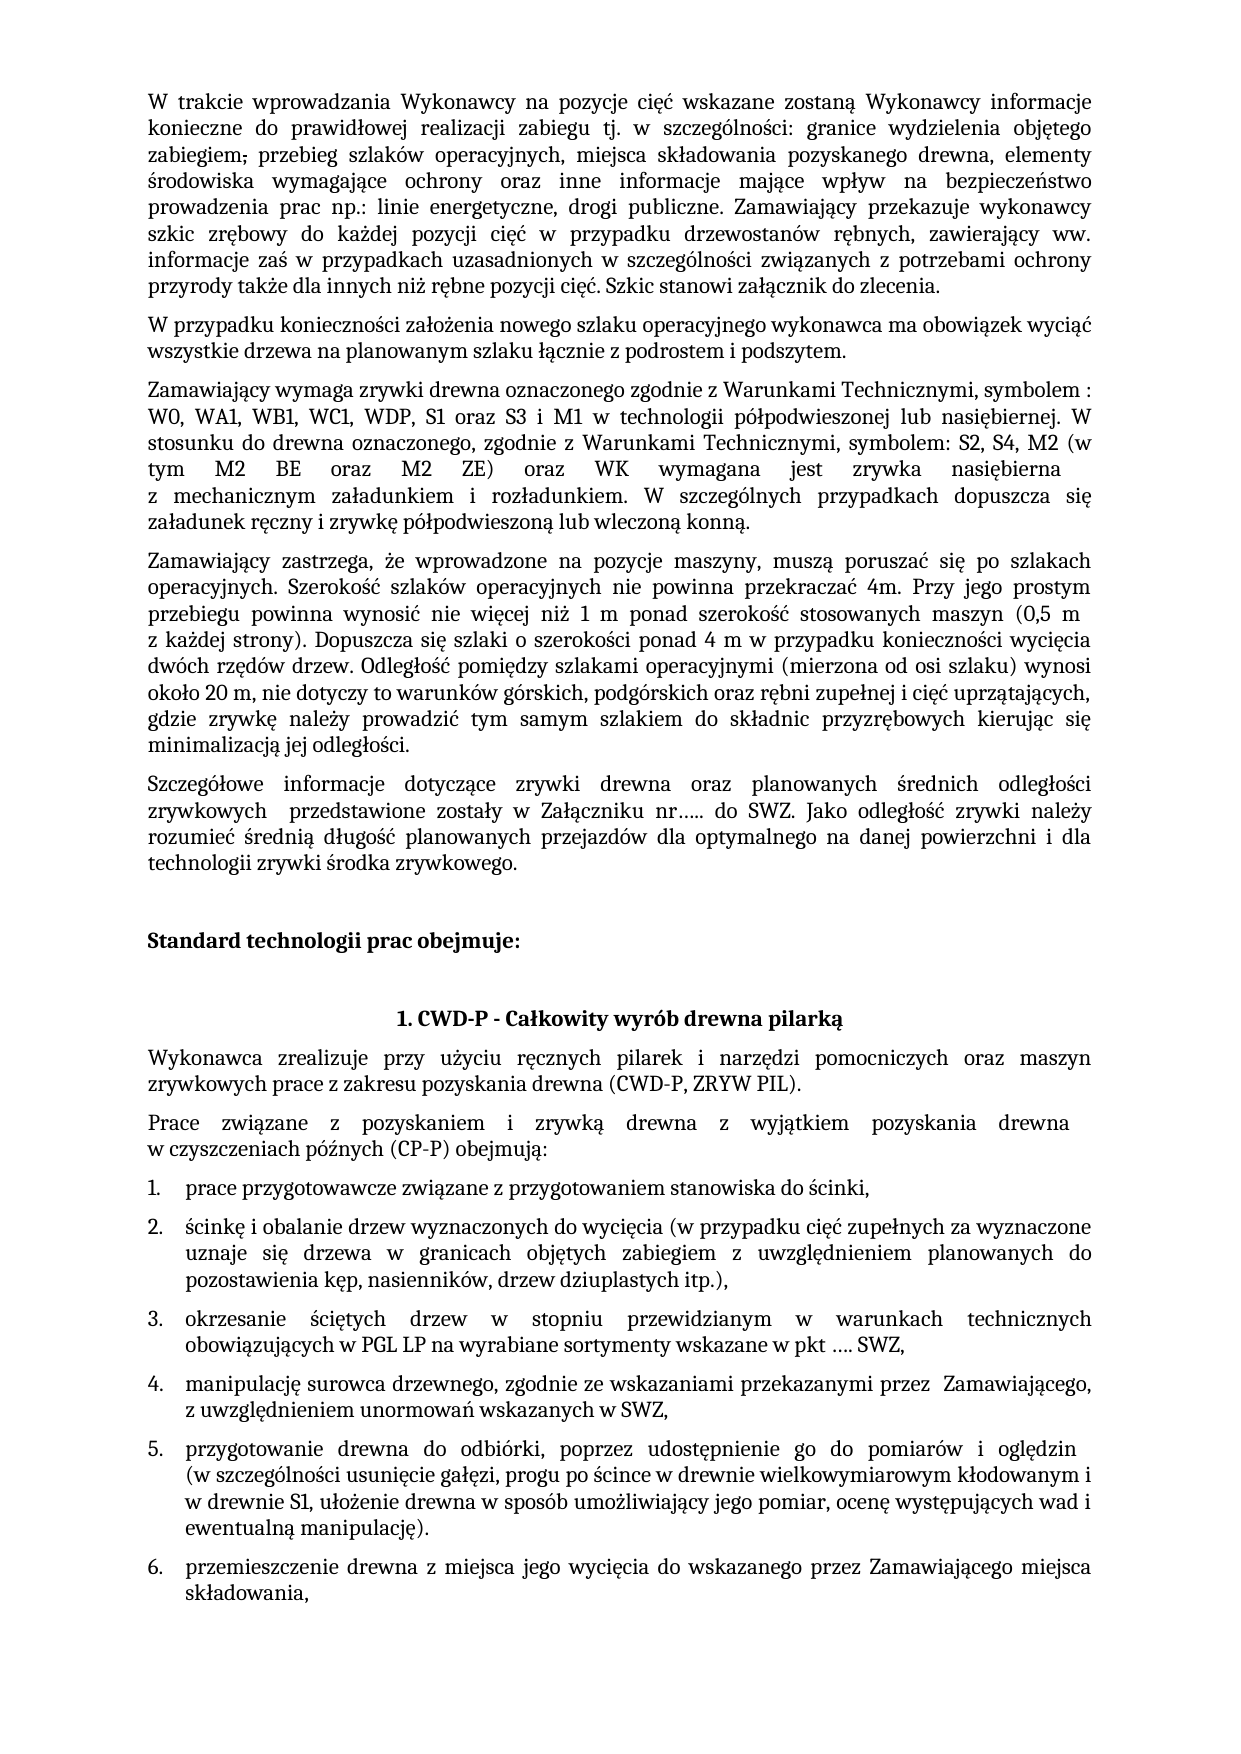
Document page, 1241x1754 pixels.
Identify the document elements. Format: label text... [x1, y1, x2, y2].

list przygotowanie drewna do odbiórki, poprzez udostępnienie go do pomiarów i oględzin (w szczególności usunięcie gałęzi, progu po ścince w drewnie wielkowymiarowym kłodowanym i w drewnie S1, ułożenie drewna w sposób umożliwiający jego pomiar, ocenę występujących wad i ewentualną manipulację). [148, 1436, 1093, 1541]
text Wykonawca zrealizuje przy użyciu ręcznych pilarek i narzędzi pomocniczych oraz maszyn zrywkowych prace z zakresu pozyskania drewna (CWD-P, ZRYW PIL). [148, 1044, 1093, 1097]
list ścinkę i obalanie drzew wyznaczonych do wycięcia (w przypadku cięć zupełnych za wyznaczone uznaje się drzewa w granicach objętych zabiegiem z uwzględnieniem planowanych do pozostawienia kęp, nasienników, drzew dziuplastych itp.), [148, 1214, 1093, 1293]
list okrzesanie ściętych drzew w stopniu przewidzianym w warunkach technicznych obowiązujących w PGL LP na wyrabiane sortymenty wskazane w pkt …. SWZ, [148, 1305, 1093, 1358]
text W przypadku konieczności założenia nowego szlaku operacyjnego wykonawca ma obowiązek wyciąć wszystkie drzewa na planowanym szlaku łącznie z podrostem i podszytem. [148, 312, 1093, 365]
text W trakcie wprowadzania Wykonawcy na pozycje cięć wskazane zostaną Wykonawcy informacje konieczne do prawidłowej realizacji zabiegu tj. w szczególności: granice wydzielenia objętego zabiegiem, przebieg szlaków operacyjnych, miejsca składowania pozyskanego drewna, elementy środowiska wymagające ochrony oraz inne informacje mające wpływ na bezpieczeństwo prowadzenia prac np.: linie energetyczne, drogi publiczne. Zamawiający przekazuje wykonawcy szkic zrębowy do każdej pozycji cięć w przypadku drzewostanów rębnych, zawierający ww. informacje zaś w przypadkach uzasadnionych w szczególności związanych z potrzebami ochrony przyrody także dla innych niż rębne pozycji cięć. Szkic stanowi załącznik do zlecenia. [148, 89, 1093, 299]
text Standard technologii prac obejmuje: [148, 928, 1093, 954]
list manipulację surowca drzewnego, zgodnie ze wskazaniami przekazanymi przez Zamawiającego, z uwzględnieniem unormowań wskazanych w SWZ, [148, 1371, 1093, 1423]
text Zamawiający zastrzega, że wprowadzone na pozycje maszyny, muszą poruszać się po szlakach operacyjnych. Szerokość szlaków operacyjnych nie powinna przekraczać 4m. Przy jego prostym przebiegu powinna wynosić nie więcej niż 1 m ponad szerokość stosowanych maszyn (0,5 m z każdej strony). Dopuszcza się szlaki o szerokości ponad 4 m w przypadku konieczności wycięcia dwóch rzędów drzew. Odległość pomiędzy szlakami operacyjnymi (mierzona od osi szlaku) wynosi około 20 m, nie dotyczy to warunków górskich, podgórskich oraz rębni zupełnej i cięć uprzątających, gdzie zrywkę należy prowadzić tym samym szlakiem do składnic przyzrębowych kierując się minimalizacją jej odległości. [148, 548, 1093, 759]
text 1. CWD-P - Całkowity wyrób drewna pilarką [148, 1006, 1093, 1032]
list prace przygotowawcze związane z przygotowaniem stanowiska do ścinki, [148, 1175, 1093, 1201]
list przemieszczenie drewna z miejsca jego wycięcia do wskazanego przez Zamawiającego miejsca składowania, [148, 1554, 1093, 1606]
text Prace związane z pozyskaniem i zrywką drewna z wyjątkiem pozyskania drewna w czyszczeniach późnych (CP-P) obejmują: [148, 1110, 1093, 1162]
text Szczegółowe informacje dotyczące zrywki drewna oraz planowanych średnich odległości zrywkowych przedstawione zostały w Załączniku nr….. do SWZ. Jako odległość zrywki należy rozumieć średnią długość planowanych przejazdów dla optymalnego na danej powierzchni i dla technologii zrywki środka zrywkowego. [148, 771, 1093, 877]
text Zamawiający wymaga zrywki drewna oznaczonego zgodnie z Warunkami Technicznymi, symbolem : W0, WA1, WB1, WC1, WDP, S1 oraz S3 i M1 w technologii półpodwieszonej lub nasiębiernej. W stosunku do drewna oznaczonego, zgodnie z Warunkami Technicznymi, symbolem: S2, S4, M2 (w tym M2 BE oraz M2 ZE) oraz WK wymagana jest zrywka nasiębierna z mechanicznym załadunkiem i rozładunkiem. W szczególnych przypadkach dopuszcza się załadunek ręczny i zrywkę półpodwieszoną lub wleczoną konną. [148, 377, 1093, 535]
